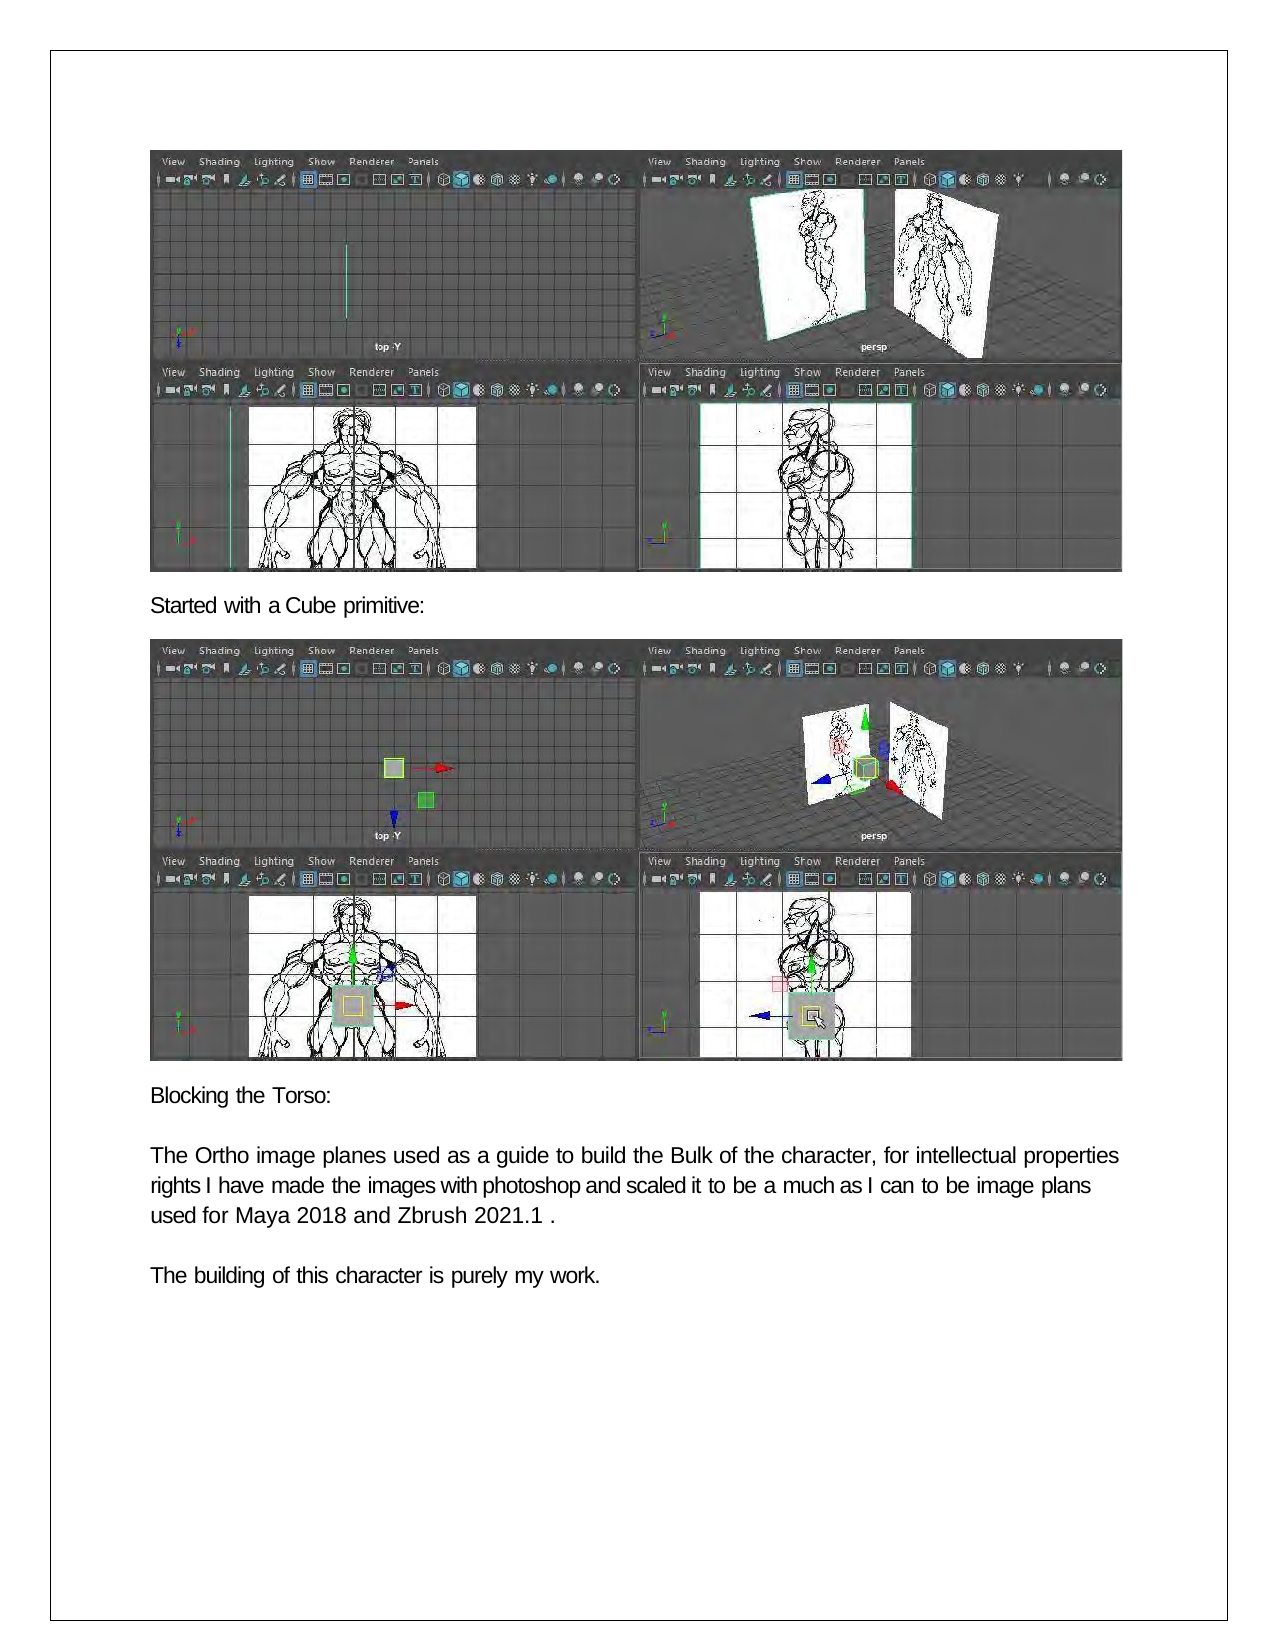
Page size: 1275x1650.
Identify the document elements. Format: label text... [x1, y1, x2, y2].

text The building of this character is purely my work. [150, 1262, 1135, 1288]
picture [150, 150, 1123, 572]
text Started with a Cube primitive: [150, 592, 1135, 619]
picture [150, 639, 1123, 1061]
text The Ortho image planes used as a guide to build the Bulk of the character, for intellectual properties rights I have made the images with photoshop and scaled it to be a much as I can to be image plans used for Maya 2018 and Zbrush 2021.1 . [150, 1142, 1134, 1228]
